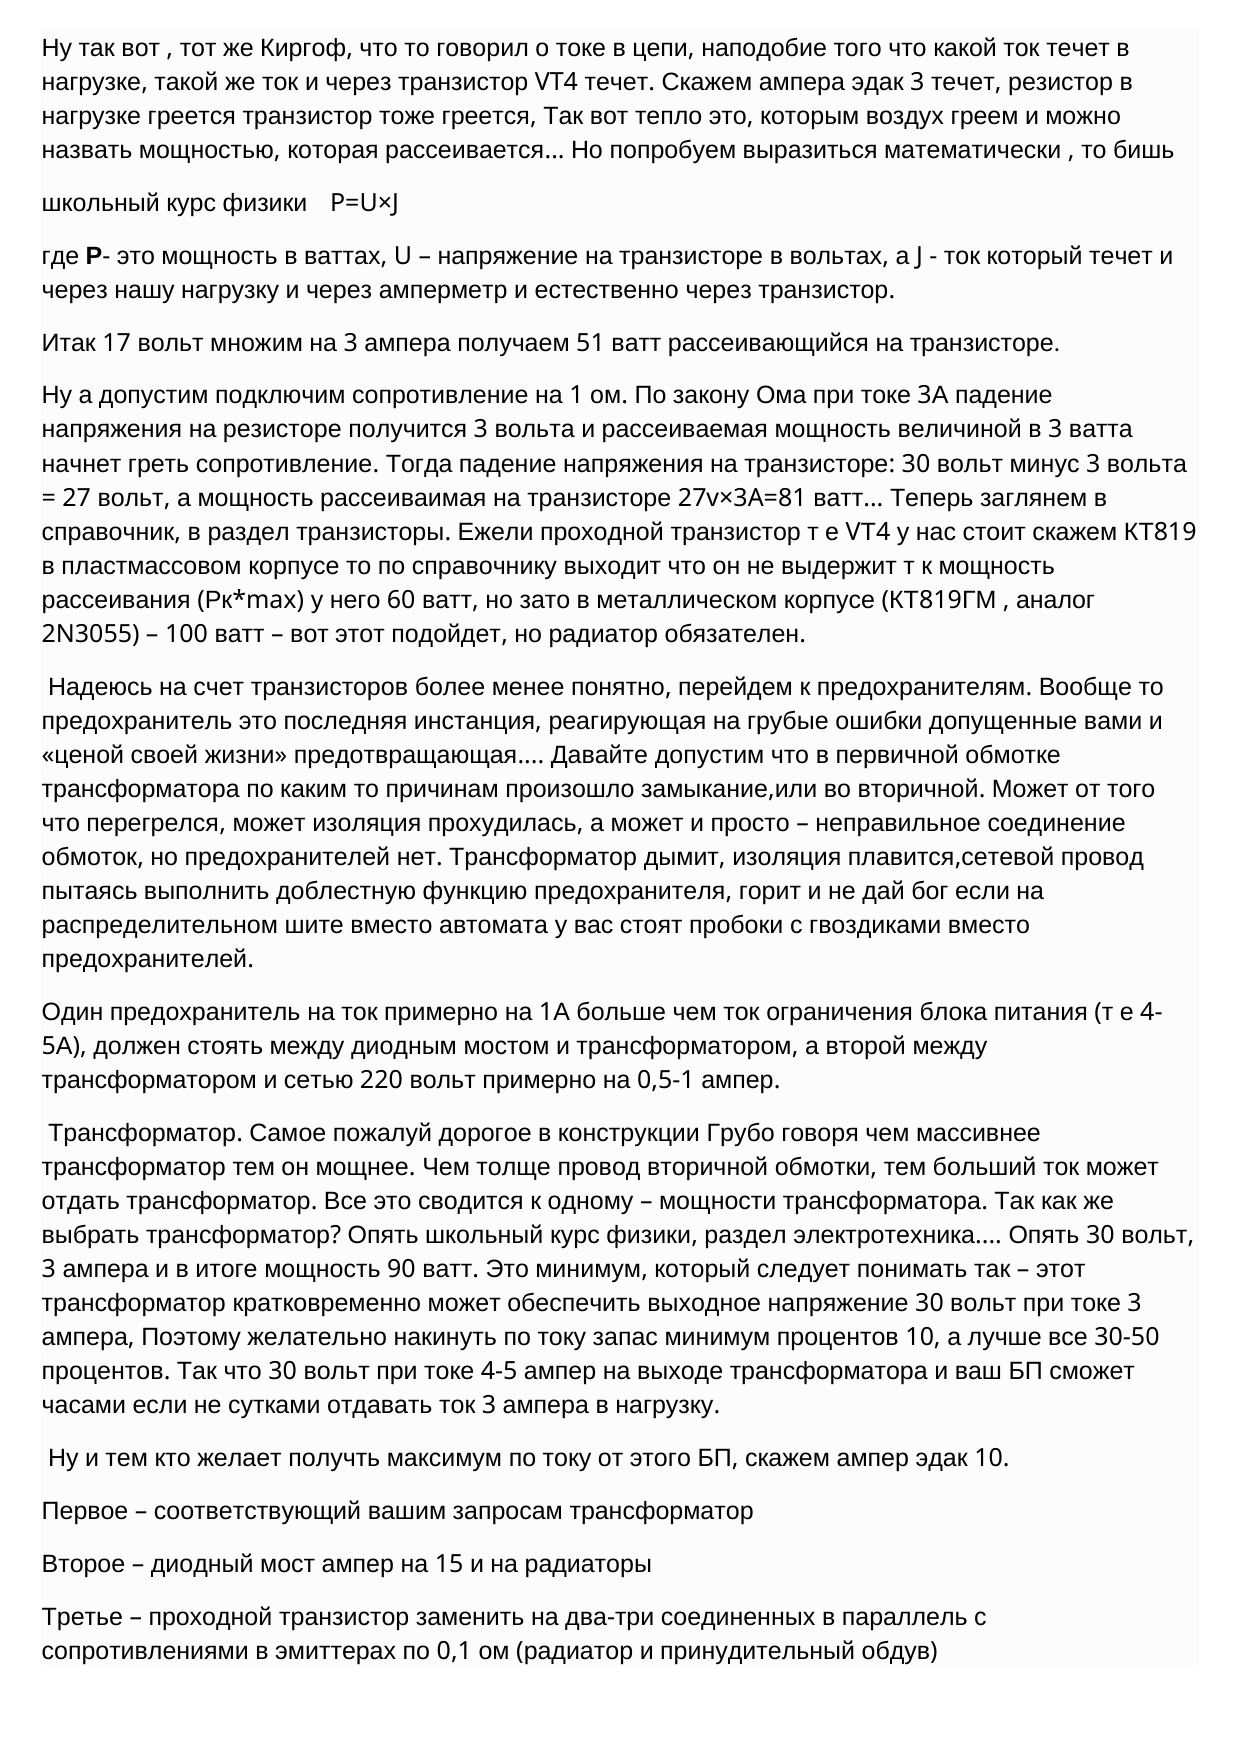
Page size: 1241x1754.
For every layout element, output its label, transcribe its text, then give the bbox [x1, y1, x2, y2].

text Ну так вот , тот же Киргоф, что то говорил о токе в цепи, наподобие того что какой ток течет в нагрузке, такой же ток и через транзистор VT4 течет. Скажем ампера эдак 3 течет, резистор в нагрузке греется транзистор тоже греется, Так вот тепло это, которым воздух греем и можно назвать мощностью, которая рассеивается... Но попробуем выразиться математически , то бишь [41, 29, 1199, 166]
text Третье – проходной транзистор заменить на два-три соединенных в параллель с сопротивлениями в эмиттерах по 0,1 ом (радиатор и принудительный обдув) [41, 1598, 1199, 1666]
text Ну и тем кто желает получть максимум по току от этого БП, скажем ампер эдак 10. [41, 1440, 1199, 1474]
text Второе – диодный мост ампер на 15 и на радиаторы [41, 1546, 1199, 1579]
text Один предохранитель на ток примерно на 1А больше чем ток ограничения блока питания (т е 4-5А), должен стоять между диодным мостом и трансформатором, а второй между трансформатором и сетью 220 вольт примерно на 0,5-1 ампер. [41, 994, 1199, 1096]
text школьный курс физики P=U×J [41, 184, 1199, 219]
text где Р- это мощность в ваттах, U – напряжение на транзисторе в вольтах, а J - ток который течет и через нашу нагрузку и через амперметр и естественно через транзистор. [41, 237, 1199, 306]
text Ну а допустим подключим сопротивление на 1 ом. По закону Ома при токе 3А падение напряжения на резисторе получится 3 вольта и рассеиваемая мощность величиной в 3 ватта начнет греть сопротивление. Тогда падение напряжения на транзисторе: 30 вольт минус 3 вольта = 27 вольт, а мощность рассеиваимая на транзисторе 27v×3A=81 ватт... Теперь заглянем в справочник, в раздел транзисторы. Ежели проходной транзистор т е VТ4 у нас стоит скажем КТ819 в пластмассовом корпусе то по справочнику выходит что он не выдержит т к мощность рассеивания (Рк*max) у него 60 ватт, но зато в металлическом корпусе (КТ819ГМ , аналог 2N3055) – 100 ватт – вот этот подойдет, но радиатор обязателен. [41, 377, 1199, 649]
text Итак 17 вольт множим на 3 ампера получаем 51 ватт рассеивающийся на транзисторе. [41, 324, 1199, 358]
text Первое – соответствующий вашим запросам трансформатор [41, 1493, 1199, 1527]
text Надеюсь на счет транзисторов более менее понятно, перейдем к предохранителям. Вообще то предохранитель это последняя инстанция, реагирующая на грубые ошибки допущенные вами и «ценой своей жизни» предотвращающая.... Давайте допустим что в первичной обмотке трансформатора по каким то причинам произошло замыкание,или во вторичной. Может от того что перегрелся, может изоляция прохудилась, а может и просто – неправильное соединение обмоток, но предохранителей нет. Трансформатор дымит, изоляция плавится,сетевой провод пытаясь выполнить доблестную функцию предохранителя, горит и не дай бог если на распределительном шите вместо автомата у вас стоят пробоки с гвоздиками вместо предохранителей. [41, 668, 1199, 975]
text Трансформатор. Самое пожалуй дорогое в конструкции Грубо говоря чем массивнее трансформатор тем он мощнее. Чем толще провод вторичной обмотки, тем больший ток может отдать трансформатор. Все это сводится к одному – мощности трансформатора. Так как же выбрать трансформатор? Опять школьный курс физики, раздел электротехника.... Опять 30 вольт, 3 ампера и в итоге мощность 90 ватт. Это минимум, который следует понимать так – этот трансформатор кратковременно может обеспечить выходное напряжение 30 вольт при токе 3 ампера, Поэтому желательно накинуть по току запас минимум процентов 10, а лучше все 30-50 процентов. Так что 30 вольт при токе 4-5 ампер на выходе трансформатора и ваш БП сможет часами если не сутками отдавать ток 3 ампера в нагрузку. [41, 1114, 1199, 1421]
